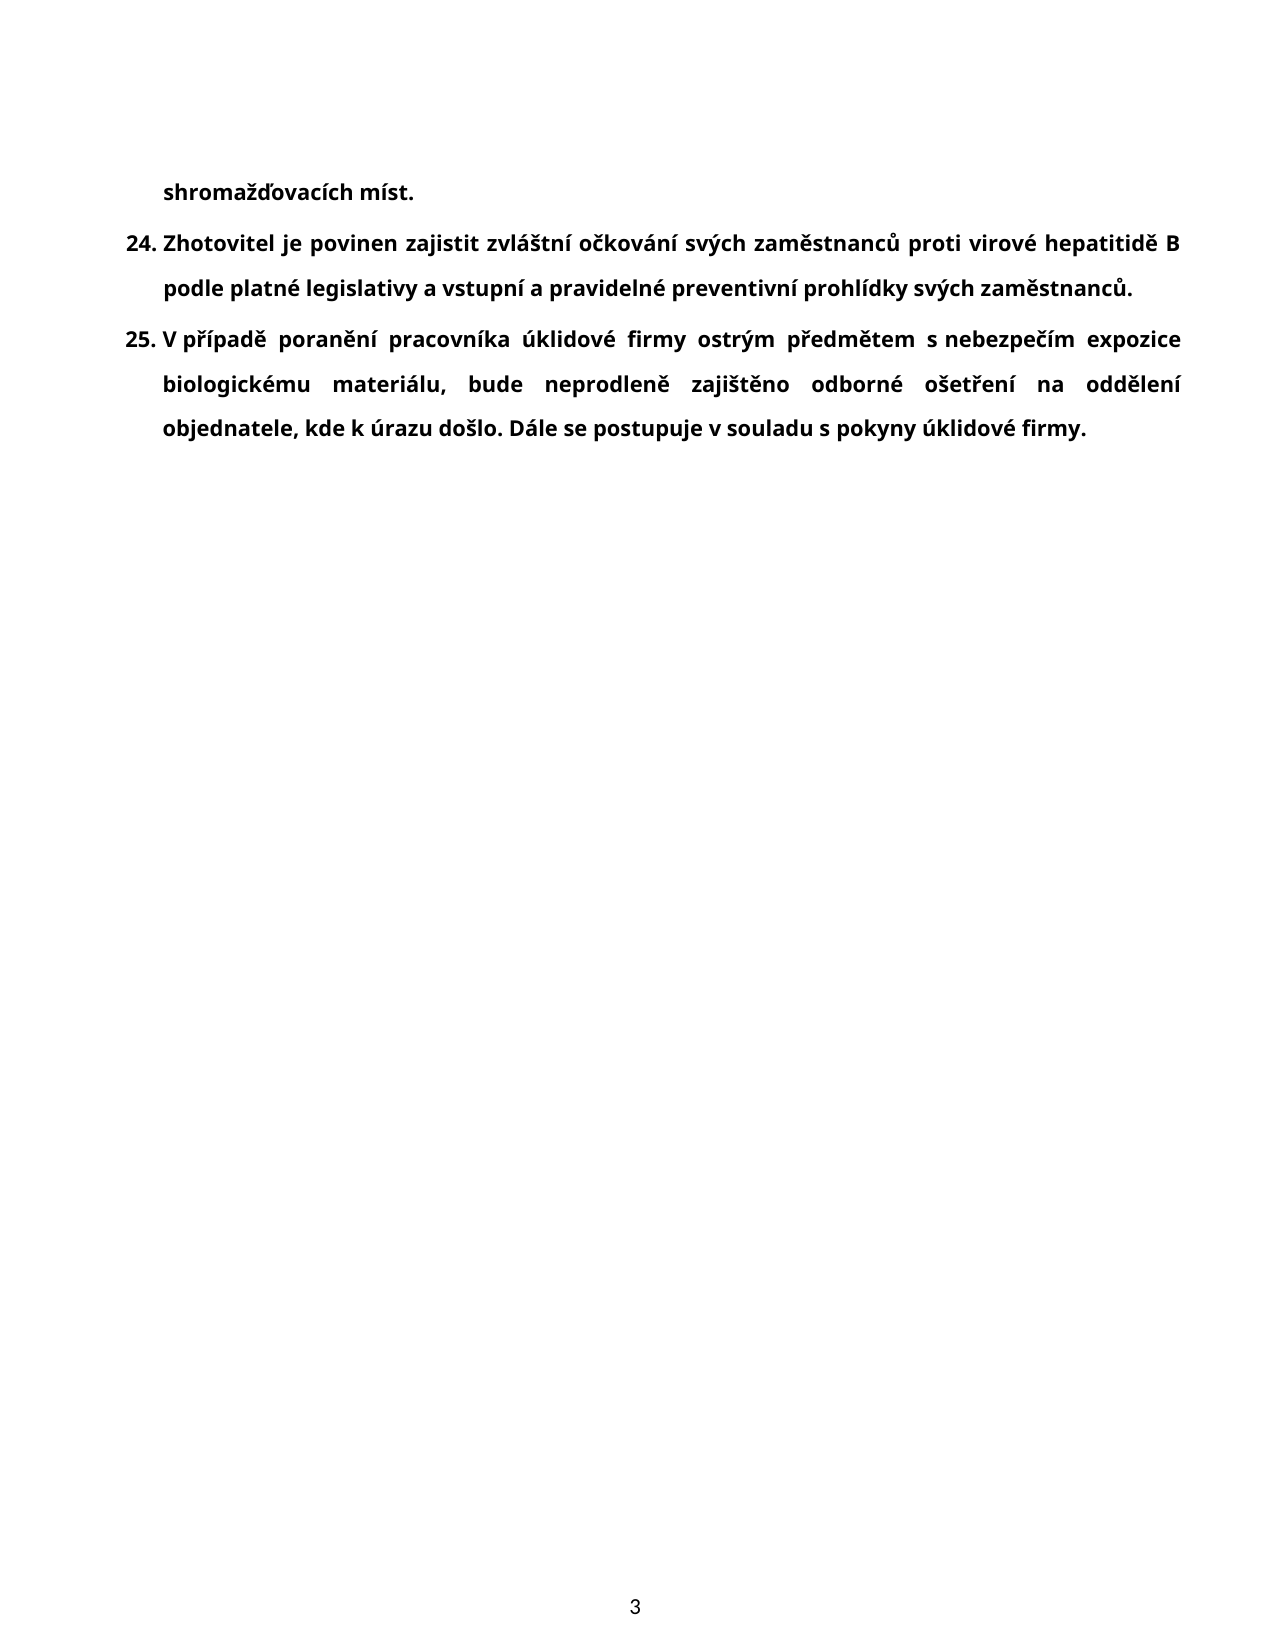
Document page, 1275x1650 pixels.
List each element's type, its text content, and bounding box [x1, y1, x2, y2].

list Zhotovitel je povinen zajistit zvláštní očkování svých zaměstnanců proti virové hepatitidě B podle platné legislativy a vstupní a pravidelné preventivní prohlídky svých zaměstnanců. [126, 228, 1181, 303]
list V případě poranění pracovníka úklidové firmy ostrým předmětem s nebezpečím expozice biologickému materiálu, bude neprodleně zajištěno odborné ošetření na oddělení objednatele, kde k úrazu došlo. Dále se postupuje v souladu s pokyny úklidové firmy. [125, 324, 1181, 443]
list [126, 177, 1181, 207]
